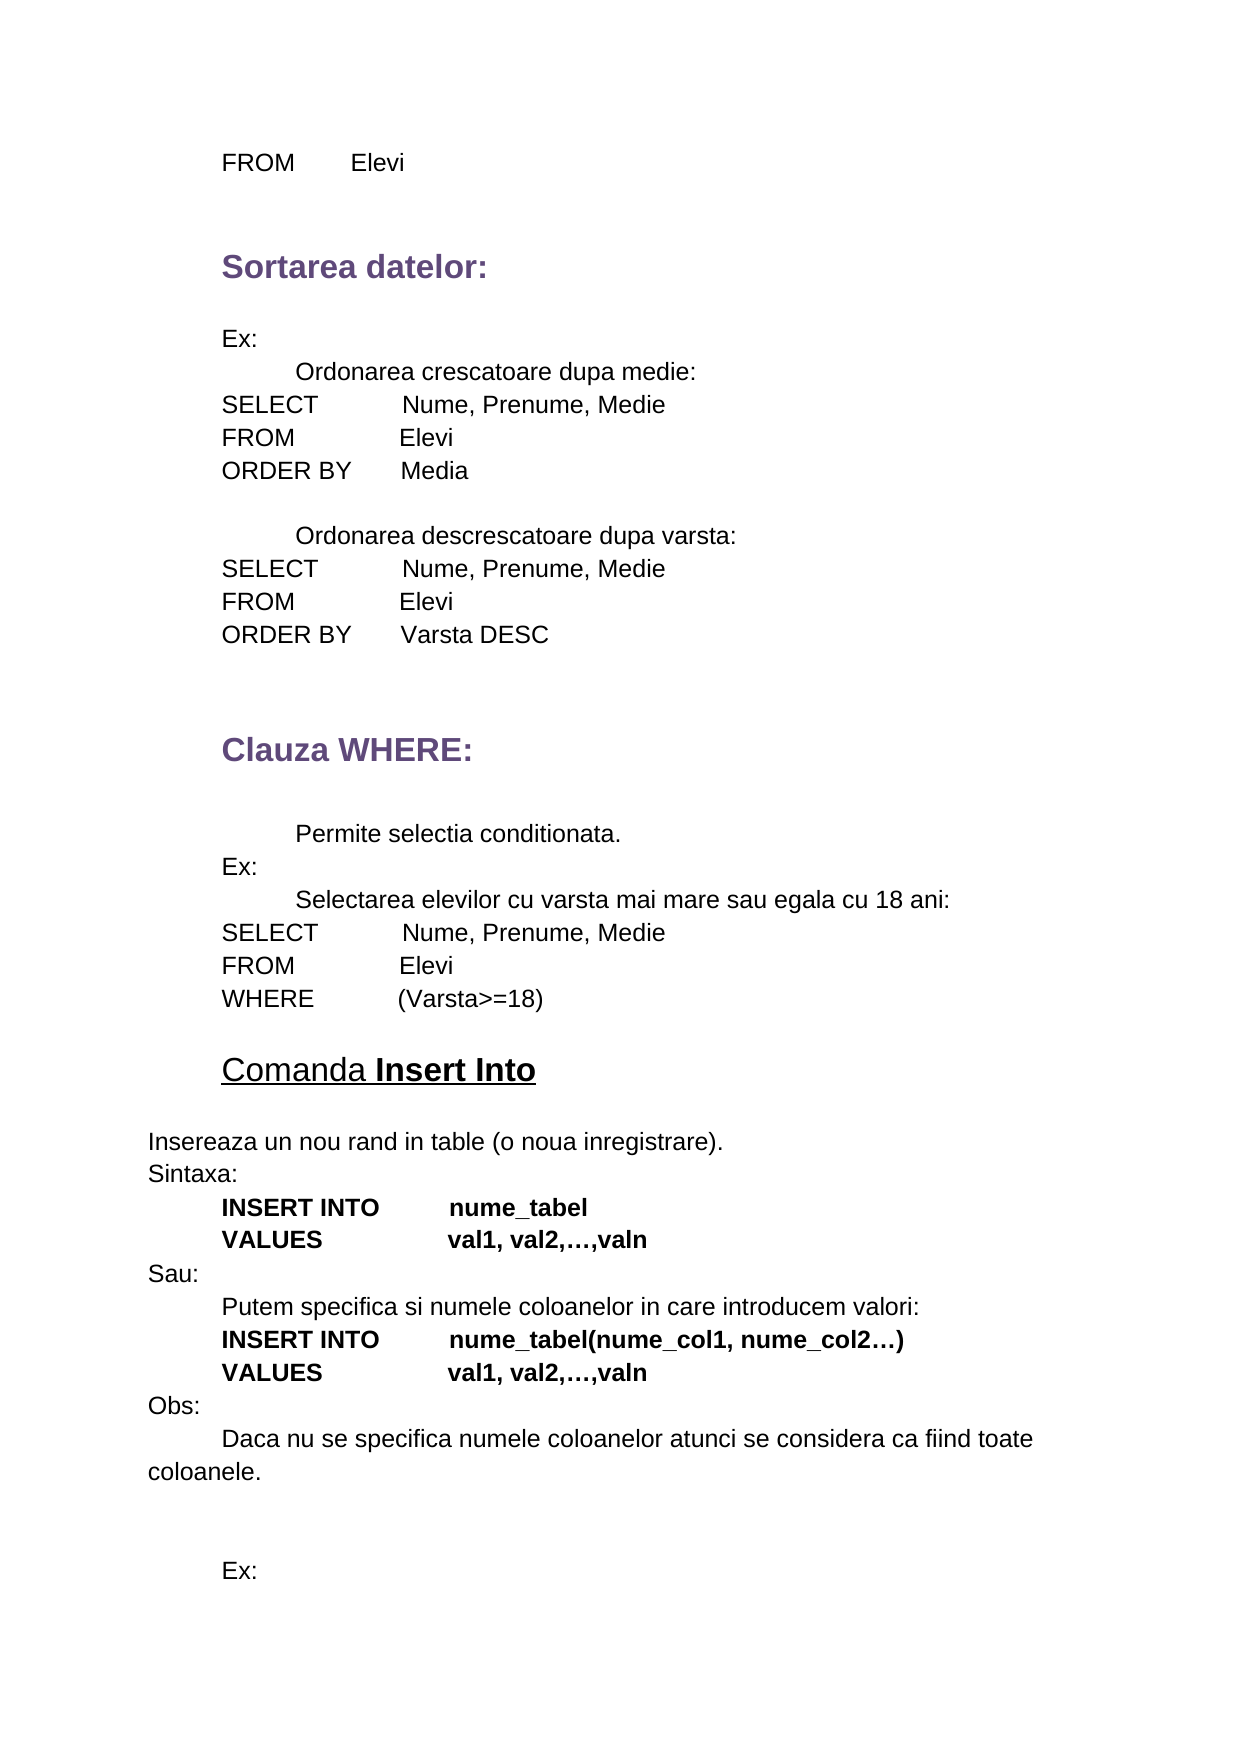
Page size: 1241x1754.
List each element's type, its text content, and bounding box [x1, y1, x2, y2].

text SELECT Nume, Prenume, Medie [148, 390, 1093, 419]
text FROM Elevi [148, 951, 1093, 980]
text ORDER BY Media [148, 456, 1093, 485]
text ORDER BY Varsta DESC [148, 620, 1093, 649]
text Putem specifica si numele coloanelor in care introducem valori: [148, 1292, 1093, 1320]
text Selectarea elevilor cu varsta mai mare sau egala cu 18 ani: [148, 885, 1093, 914]
text Ex: [148, 852, 1093, 881]
text INSERT INTO nume_tabel [148, 1192, 1093, 1221]
text Ordonarea crescatoare dupa medie: [221, 357, 1093, 386]
text Ex: [148, 324, 1093, 353]
text FROM Elevi [148, 148, 1093, 176]
text WHERE (Varsta>=18) [148, 984, 1093, 1013]
text Permite selectia conditionata. [221, 819, 1093, 848]
text Comanda Insert Into [148, 1050, 1093, 1088]
text Ex: [148, 1556, 1093, 1584]
text Insereaza un nou rand in table (o noua inregistrare). [148, 1126, 1093, 1155]
text Ordonarea descrescatoare dupa varsta: [221, 521, 1093, 550]
text FROM Elevi [148, 423, 1093, 452]
text Sintaxa: [148, 1159, 1093, 1188]
text Sortarea datelor: [148, 247, 1093, 285]
text Daca nu se specifica numele coloanelor atunci se considera ca fiind toate coloanele. [148, 1424, 1093, 1485]
text SELECT Nume, Prenume, Medie [148, 918, 1093, 947]
text INSERT INTO nume_tabel(nume_col1, nume_col2…) [148, 1324, 1093, 1353]
text VALUES val1, val2,…,valn [148, 1358, 1093, 1386]
text Obs: [148, 1391, 1093, 1419]
text FROM Elevi [148, 587, 1093, 616]
text Clauza WHERE: [148, 731, 1093, 769]
text VALUES val1, val2,…,valn [148, 1226, 1093, 1254]
text Sau: [148, 1258, 1093, 1287]
text SELECT Nume, Prenume, Medie [148, 554, 1093, 583]
